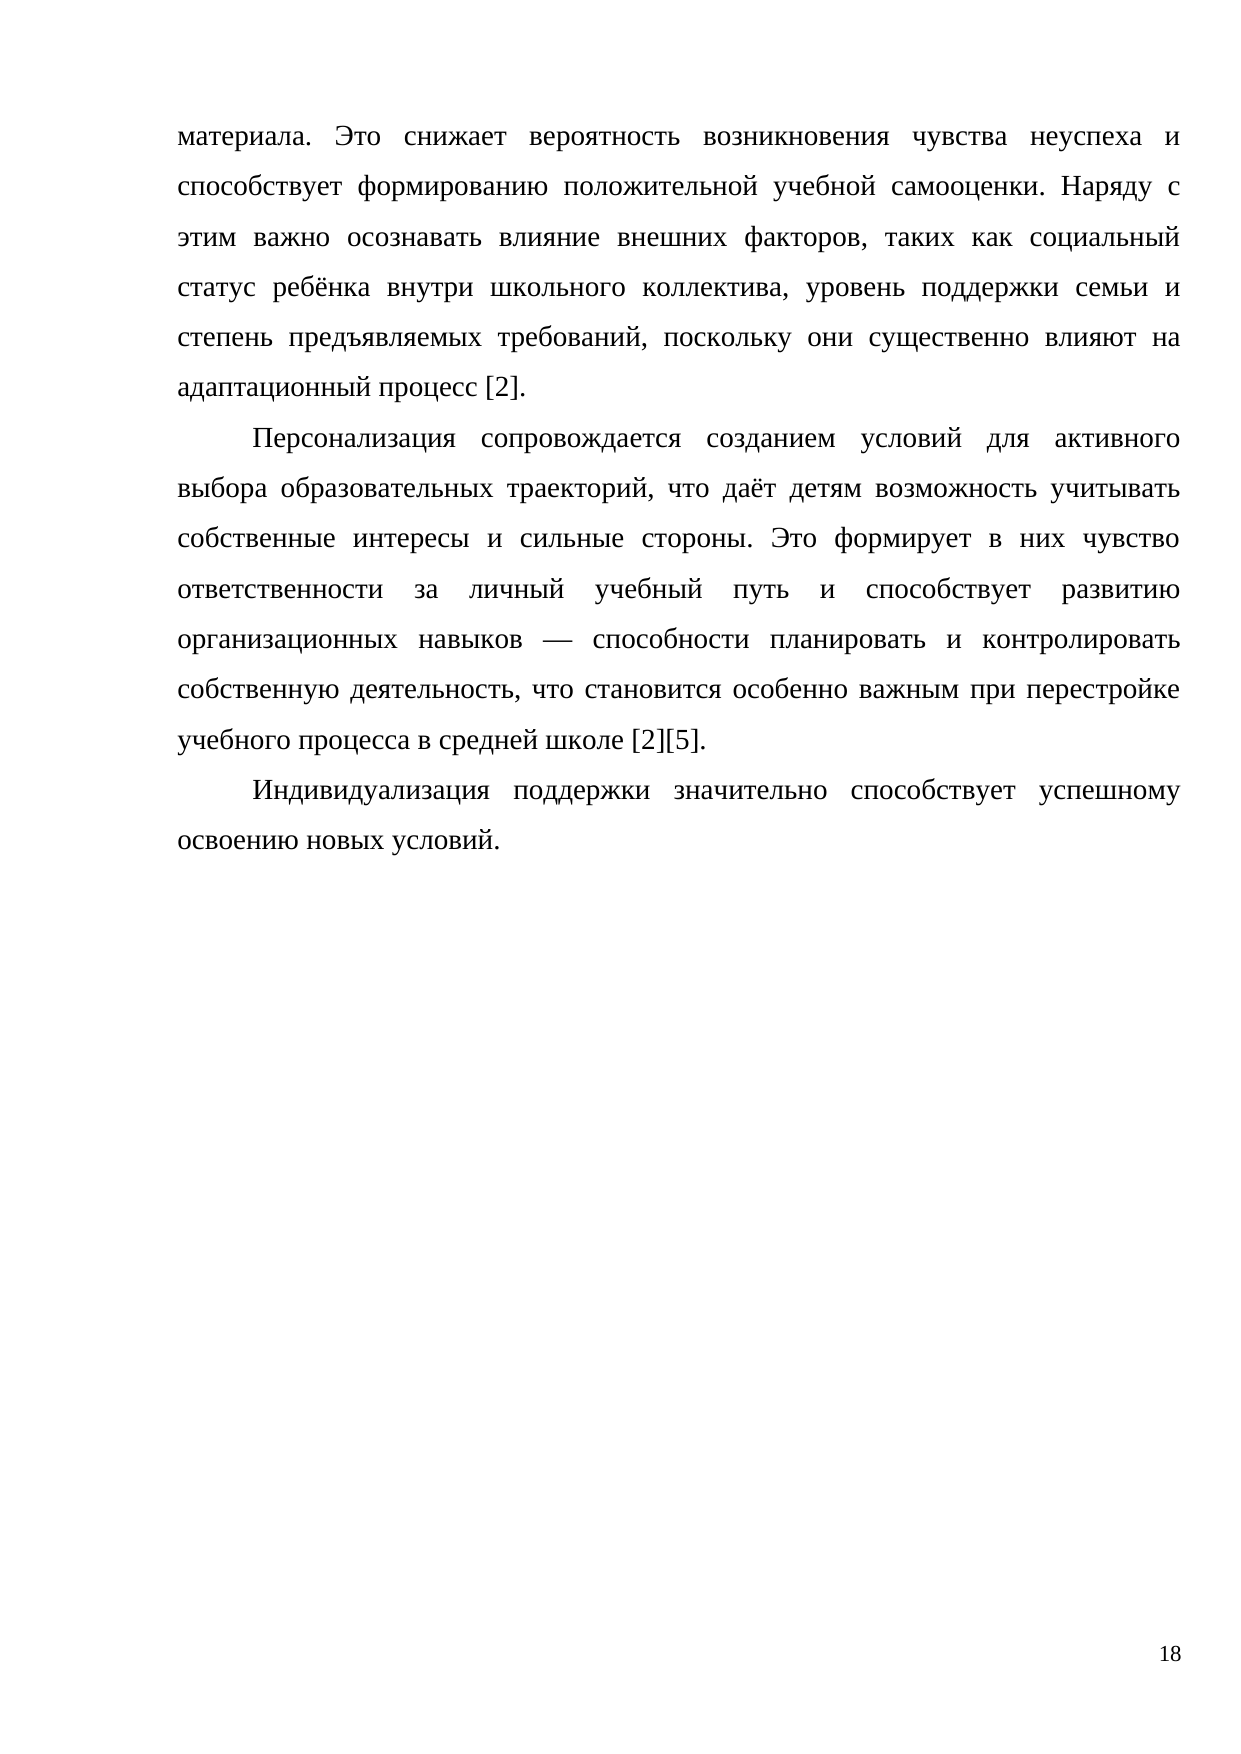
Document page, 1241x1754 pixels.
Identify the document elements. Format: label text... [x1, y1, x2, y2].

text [177, 118, 1181, 403]
text Персонализация сопровождается созданием условий для активного выбора образовательных траекторий, что даёт детям возможность учитывать собственные интересы и сильные стороны. Это формирует в них чувство ответственности за личный учебный путь и способствует развитию организационных навыков — способности планировать и контролировать собственную деятельность, что становится особенно важным при перестройке учебного процесса в средней школе [2][5]. [177, 420, 1181, 755]
text Индивидуализация поддержки значительно способствует успешному освоению новых условий. [177, 772, 1181, 856]
